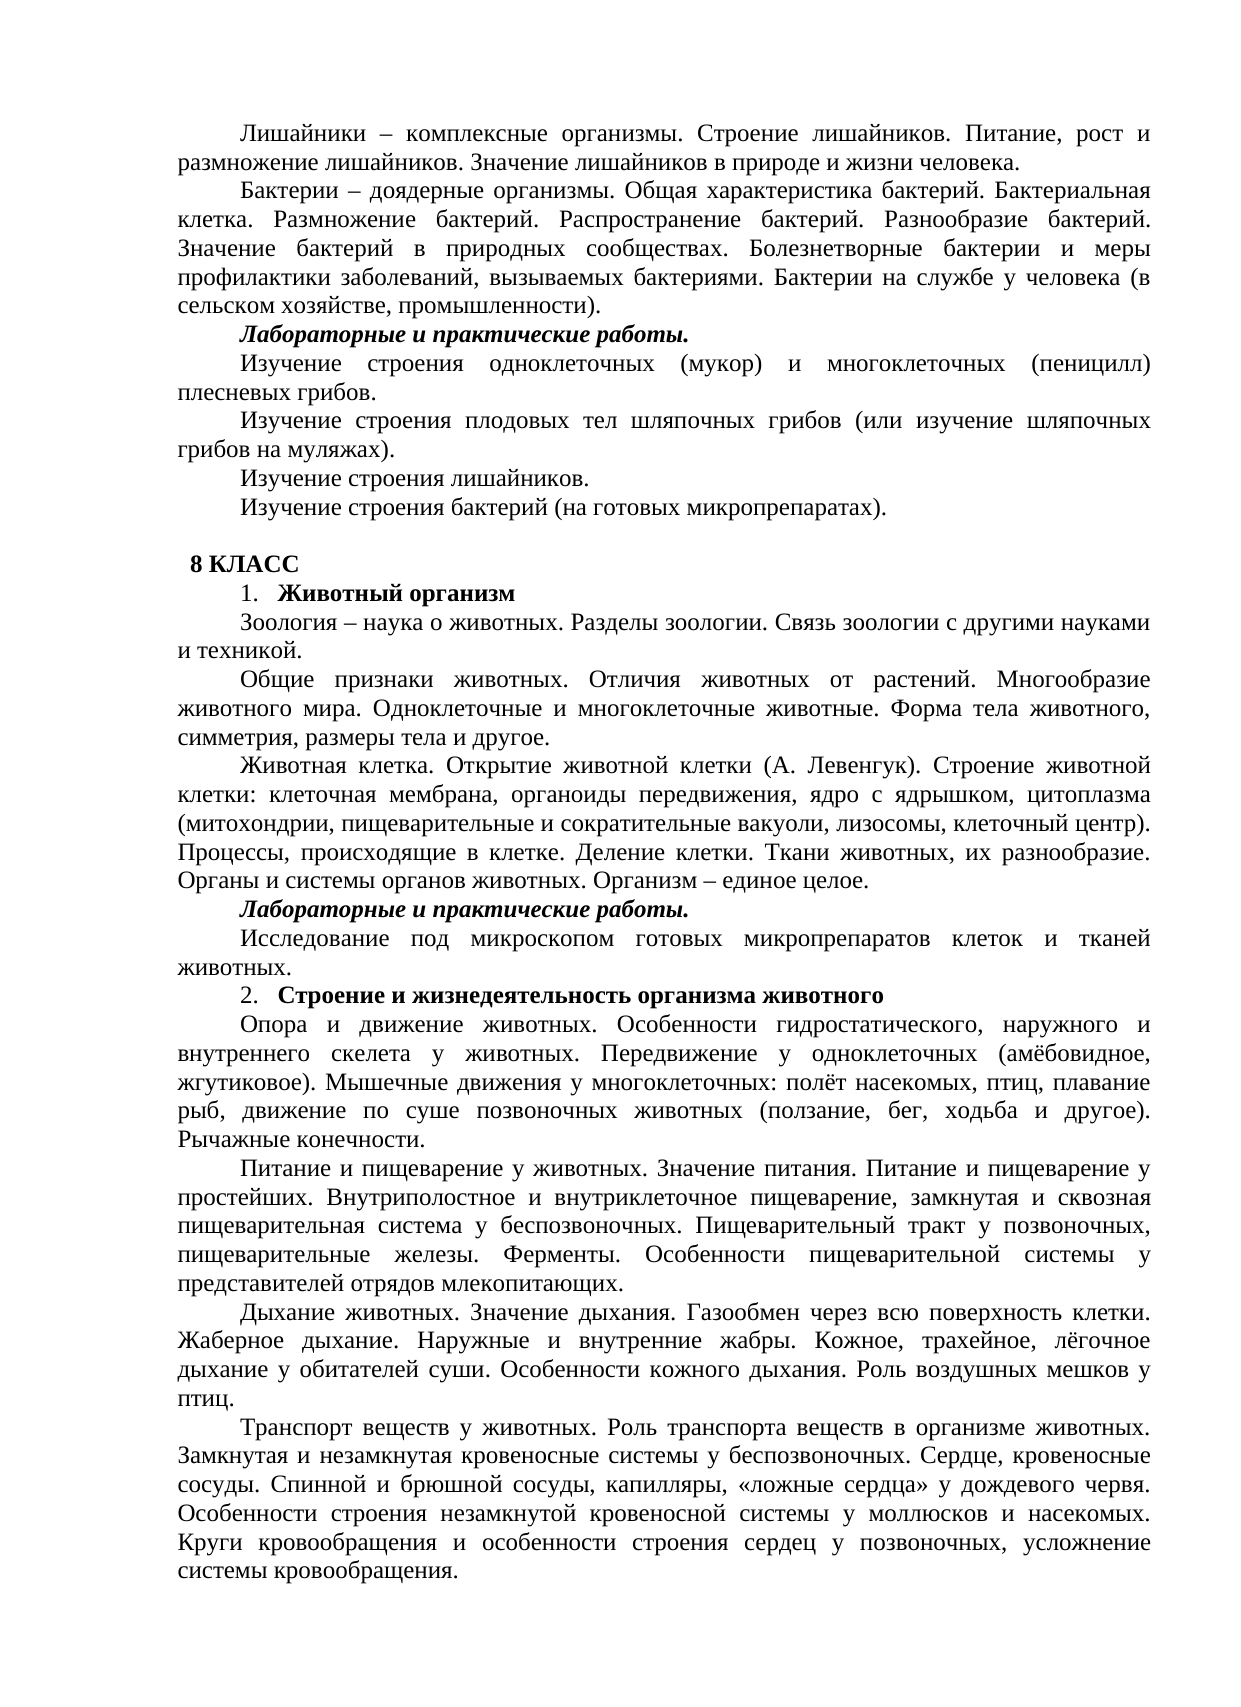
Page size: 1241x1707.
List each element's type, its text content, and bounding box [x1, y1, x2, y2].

text Изучение строения одноклеточных (мукор) и многоклеточных (пеницилл) плесневых грибов. [177, 348, 1152, 406]
text Исследование под микроскопом готовых микропрепаратов клеток и тканей животных. [177, 923, 1152, 981]
text Общие признаки животных. Отличия животных от растений. Многообразие животного мира. Одноклеточные и многоклеточные животные. Форма тела животного, симметрия, размеры тела и другое. [177, 664, 1152, 751]
text Изучение строения бактерий (на готовых микропрепаратах). [177, 492, 1152, 521]
list Строение и жизнедеятельность организма животного [240, 981, 1152, 1009]
text Лишайники – комплексные организмы. Строение лишайников. Питание, рост и размножение лишайников. Значение лишайников в природе и жизни человека. [177, 118, 1152, 176]
text Лабораторные и практические работы. [177, 894, 1152, 923]
text Лабораторные и практические работы. [177, 319, 1152, 348]
text Зоология – наука о животных. Разделы зоологии. Связь зоологии с другими науками и техникой. [177, 607, 1152, 664]
text Дыхание животных. Значение дыхания. Газообмен через всю поверхность клетки. Жаберное дыхание. Наружные и внутренние жабры. Кожное, трахейное, лёгочное дыхание у обитателей суши. Особенности кожного дыхания. Роль воздушных мешков у птиц. [177, 1297, 1152, 1412]
text Изучение строения плодовых тел шляпочных грибов (или изучение шляпочных грибов на муляжах). [177, 406, 1152, 463]
text Животная клетка. Открытие животной клетки (А. Левенгук). Строение животной клетки: клеточная мембрана, органоиды передвижения, ядро с ядрышком, цитоплазма (митохондрии, пищеварительные и сократительные вакуоли, лизосомы, клеточный центр). Процессы, происходящие в клетке. Деление клетки. Ткани животных, их разнообразие. Органы и системы органов животных. Организм – единое целое. [177, 751, 1152, 894]
text Бактерии – доядерные организмы. Общая характеристика бактерий. Бактериальная клетка. Размножение бактерий. Распространение бактерий. Разнообразие бактерий. Значение бактерий в природных сообществах. Болезнетворные бактерии и меры профилактики заболеваний, вызываемых бактериями. Бактерии на службе у человека (в сельском хозяйстве, промышленности). [177, 176, 1152, 319]
list Животный организм [240, 578, 1152, 607]
text Изучение строения лишайников. [177, 463, 1152, 492]
text Опора и движение животных. Особенности гидростатического, наружного и внутреннего скелета у животных. Передвижение у одноклеточных (амёбовидное, жгутиковое). Мышечные движения у многоклеточных: полёт насекомых, птиц, плавание рыб, движение по суше позвоночных животных (ползание, бег, ходьба и другое). Рычажные конечности. [177, 1009, 1152, 1153]
text 8 КЛАСС [190, 549, 1152, 578]
text Питание и пищеварение у животных. Значение питания. Питание и пищеварение у простейших. Внутриполостное и внутриклеточное пищеварение, замкнутая и сквозная пищеварительная система у беспозвоночных. Пищеварительный тракт у позвоночных, пищеварительные железы. Ферменты. Особенности пищеварительной системы у представителей отрядов млекопитающих. [177, 1153, 1152, 1297]
text Транспорт веществ у животных. Роль транспорта веществ в организме животных. Замкнутая и незамкнутая кровеносные системы у беспозвоночных. Сердце, кровеносные сосуды. Спинной и брюшной сосуды, капилляры, «ложные сердца» у дождевого червя. Особенности строения незамкнутой кровеносной системы у моллюсков и насекомых. Круги кровообращения и особенности строения сердец у позвоночных, усложнение системы кровообращения. [177, 1412, 1152, 1584]
